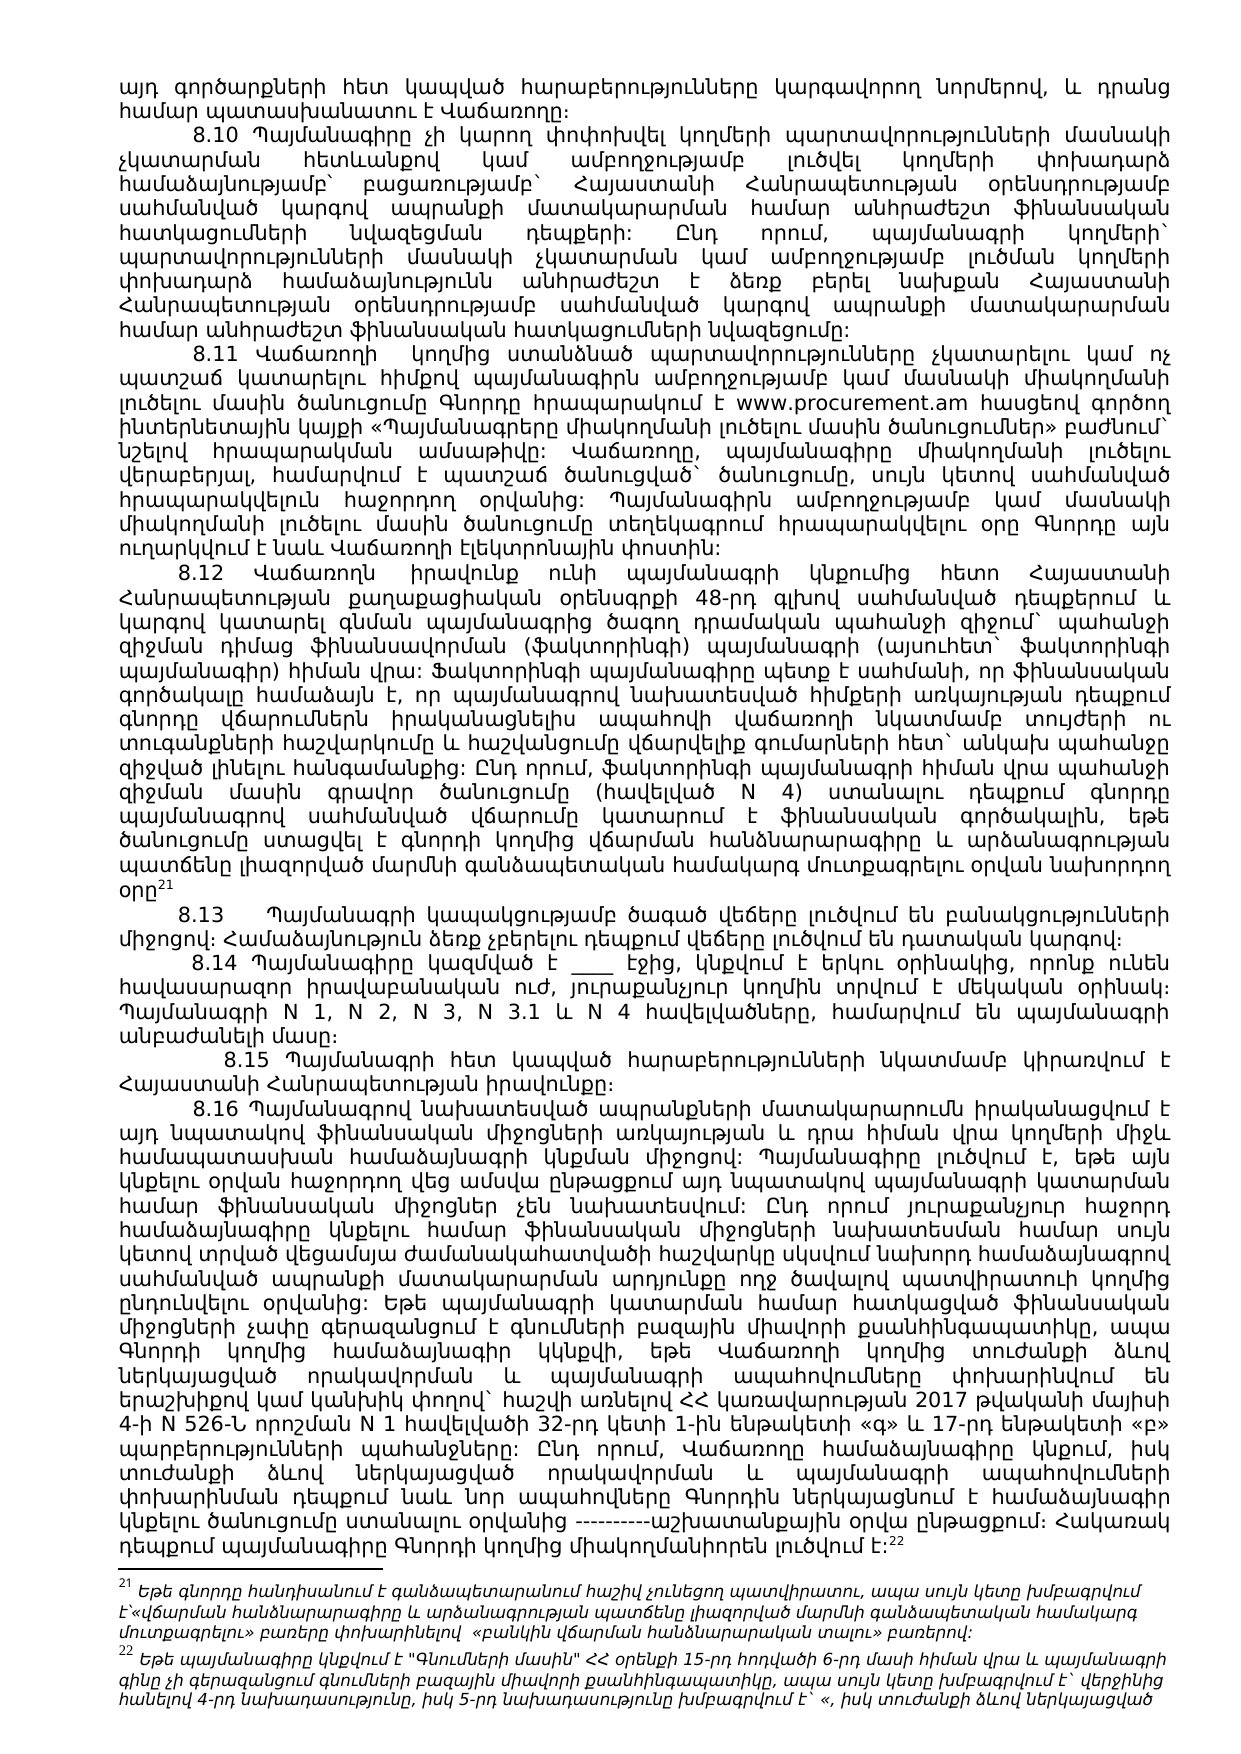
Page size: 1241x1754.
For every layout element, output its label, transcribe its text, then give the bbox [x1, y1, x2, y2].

text 8.16 Պայմանագրով նախատեսված ապրանքների մատակարարումն իրականացվում է այդ նպատակով ֆինանսական միջոցների առկայության և դրա հիման վրա կողմերի միջև համապատասխան համաձայնագրի կնքման միջոցով: Պայմանագիրը լուծվում է, եթե այն կնքելու օրվան հաջորդող վեց ամսվա ընթացքում այդ նպատակով պայմանագրի կատարման համար ֆինանսական միջոցներ չեն նախատեսվում: Ընդ որում յուրաքանչյուր հաջորդ համաձայնագիրը կնքելու համար ֆինանսական միջոցների նախատեսման համար սույն կետով տրված վեցամսյա ժամանակահատվածի հաշվարկը սկսվում նախորդ համաձայնագրով սահմանված ապրանքի մատակարարման արդյունքը ողջ ծավալով պատվիրատուի կողմից ընդունվելու օրվանից: Եթե պայմանագրի կատարման համար հատկացված ֆինանսական միջոցների չափը գերազանցում է գնումների բազային միավորի քսանհինգապատիկը, ապա Գնորդի կողմից համաձայնագիր կկնքվի, եթե Վաճառողի կողմից տուժանքի ձևով ներկայացված որակավորման և պայմանագրի ապահովումները փոխարինվում են երաշխիքով կամ կանխիկ փողով` հաշվի առնելով ՀՀ կառավարության 2017 թվականի մայիսի 4-ի N 526-Ն որոշման N 1 հավելվածի 32-րդ կետի 1-ին ենթակետի «գ» և 17-րդ ենթակետի «բ» պարբերությունների պահանջները: Ընդ որում, Վաճառողը համաձայնագիրը կնքում, իսկ տուժանքի ձևով ներկայացված որակավորման և պայմանագրի ապահովումների փոխարինման դեպքում նաև նոր ապահովները Գնորդին ներկայացնում է համաձայնագիր կնքելու ծանուցումը ստանալու օրվանից ----------աշխատանքային օրվա ընթացքում։ Հակառակ դեպքում պայմանագիրը Գնորդի կողմից միակողմանիորեն լուծվում է: [118, 1097, 1171, 1558]
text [118, 75, 1171, 123]
text 8.13 Պայմանագրի կապակցությամբ ծագած վեճերը լուծվում են բանակցությունների միջոցով։ Համաձայնություն ձեռք չբերելու դեպքում վեճերը լուծվում են դատական կարգով։ [118, 903, 1171, 951]
text 8.11 Վաճառողի կողմից ստանձնած պարտավորությունները չկատարելու կամ ոչ պատշաճ կատարելու հիմքով պայմանագիրն ամբողջությամբ կամ մասնակի միակողմանի լուծելու մասին ծանուցումը Գնորդը հրապարակում է www.procurement.am հասցեով գործող ինտերնետային կայքի «Պայմանագրերը միակողմանի լուծելու մասին ծանուցումներ» բաժնում` նշելով հրապարակման ամսաթիվը: Վաճառողը, պայմանագիրը միակողմանի լուծելու վերաբերյալ, համարվում է պատշաճ ծանուցված` ծանուցումը, սույն կետով սահմանված հրապարակվելուն հաջորդող օրվանից: Պայմանագիրն ամբողջությամբ կամ մասնակի միակողմանի լուծելու մասին ծանուցումը տեղեկագրում հրապարակվելու օրը Գնորդը այն ուղարկվում է նաև Վաճառողի էլեկտրոնային փոստին: [118, 342, 1171, 560]
text 8.12 Վաճառողն իրավունք ունի պայմանագրի կնքումից հետո Հայաստանի Հանրապետության քաղաքացիական օրենսգրքի 48-րդ գլխով սահմանված դեպքերում և կարգով կատարել գնման պայմանագրից ծագող դրամական պահանջի զիջում` պահանջի զիջման դիմաց ֆինանսավորման (ֆակտորինգի) պայմանագրի (այսուհետ` ֆակտորինգի պայմանագիր) հիման վրա: Ֆակտորինգի պայմանագիրը պետք է սահմանի, որ ֆինանսական գործակալը համաձայն է, որ պայմանագրով նախատեսված հիմքերի առկայության դեպքում գնորդը վճարումներն իրականացնելիս ապահովի վաճառողի նկատմամբ տույժերի ու տուգանքների հաշվարկումը և հաշվանցումը վճարվելիք գումարների հետ` անկախ պահանջը զիջված լինելու հանգամանքից: Ընդ որում, ֆակտորինգի պայմանագրի հիման վրա պահանջի զիջման մասին գրավոր ծանուցումը (հավելված N 4) ստանալու դեպքում գնորդը պայմանագրով սահմանված վճարումը կատարում է ֆինանսական գործակալին, եթե ծանուցումը ստացվել է գնորդի կողմից վճարման հանձնարարագիրը և արձանագրության պատճենը լիազորված մարմնի գանձապետական համակարգ մուտքագրելու օրվան նախորդող օրը [118, 560, 1171, 903]
text 8.15 Պայմանագրի հետ կապված հարաբերությունների նկատմամբ կիրառվում է Հայաստանի Հանրապետության իրավունքը։ [118, 1048, 1171, 1097]
text 8.14 Պայմանագիրը կազմված է ____ էջից, կնքվում է երկու օրինակից, որոնք ունեն հավասարազոր իրավաբանական ուժ, յուրաքանչյուր կողմին տրվում է մեկական օրինակ։ Պայմանագրի N 1, N 2, N 3, N 3.1 և N 4 հավելվածները, համարվում են պայմանագրի անբաժանելի մասը։ [118, 951, 1171, 1048]
text 8.10 Պայմանագիրը չի կարող փոփոխվել կողմերի պարտավորությունների մասնակի չկատարման հետևանքով կամ ամբողջությամբ լուծվել կողմերի փոխադարձ համաձայնությամբ՝ բացառությամբ` Հայաստանի Հանրապետության օրենսդրությամբ սահմանված կարգով ապրանքի մատակարարման համար անհրաժեշտ ֆինանսական հատկացումների նվազեցման դեպքերի: Ընդ որում, պայմանագրի կողմերի` պարտավորությունների մասնակի չկատարման կամ ամբողջությամբ լուծման կողմերի փոխադարձ համաձայնությունն անհրաժեշտ է ձեռք բերել նախքան Հայաստանի Հանրապետության օրենսդրությամբ սահմանված կարգով ապրանքի մատակարարման համար անհրաժեշտ ֆինանսական հատկացումների նվազեցումը: [118, 123, 1171, 342]
